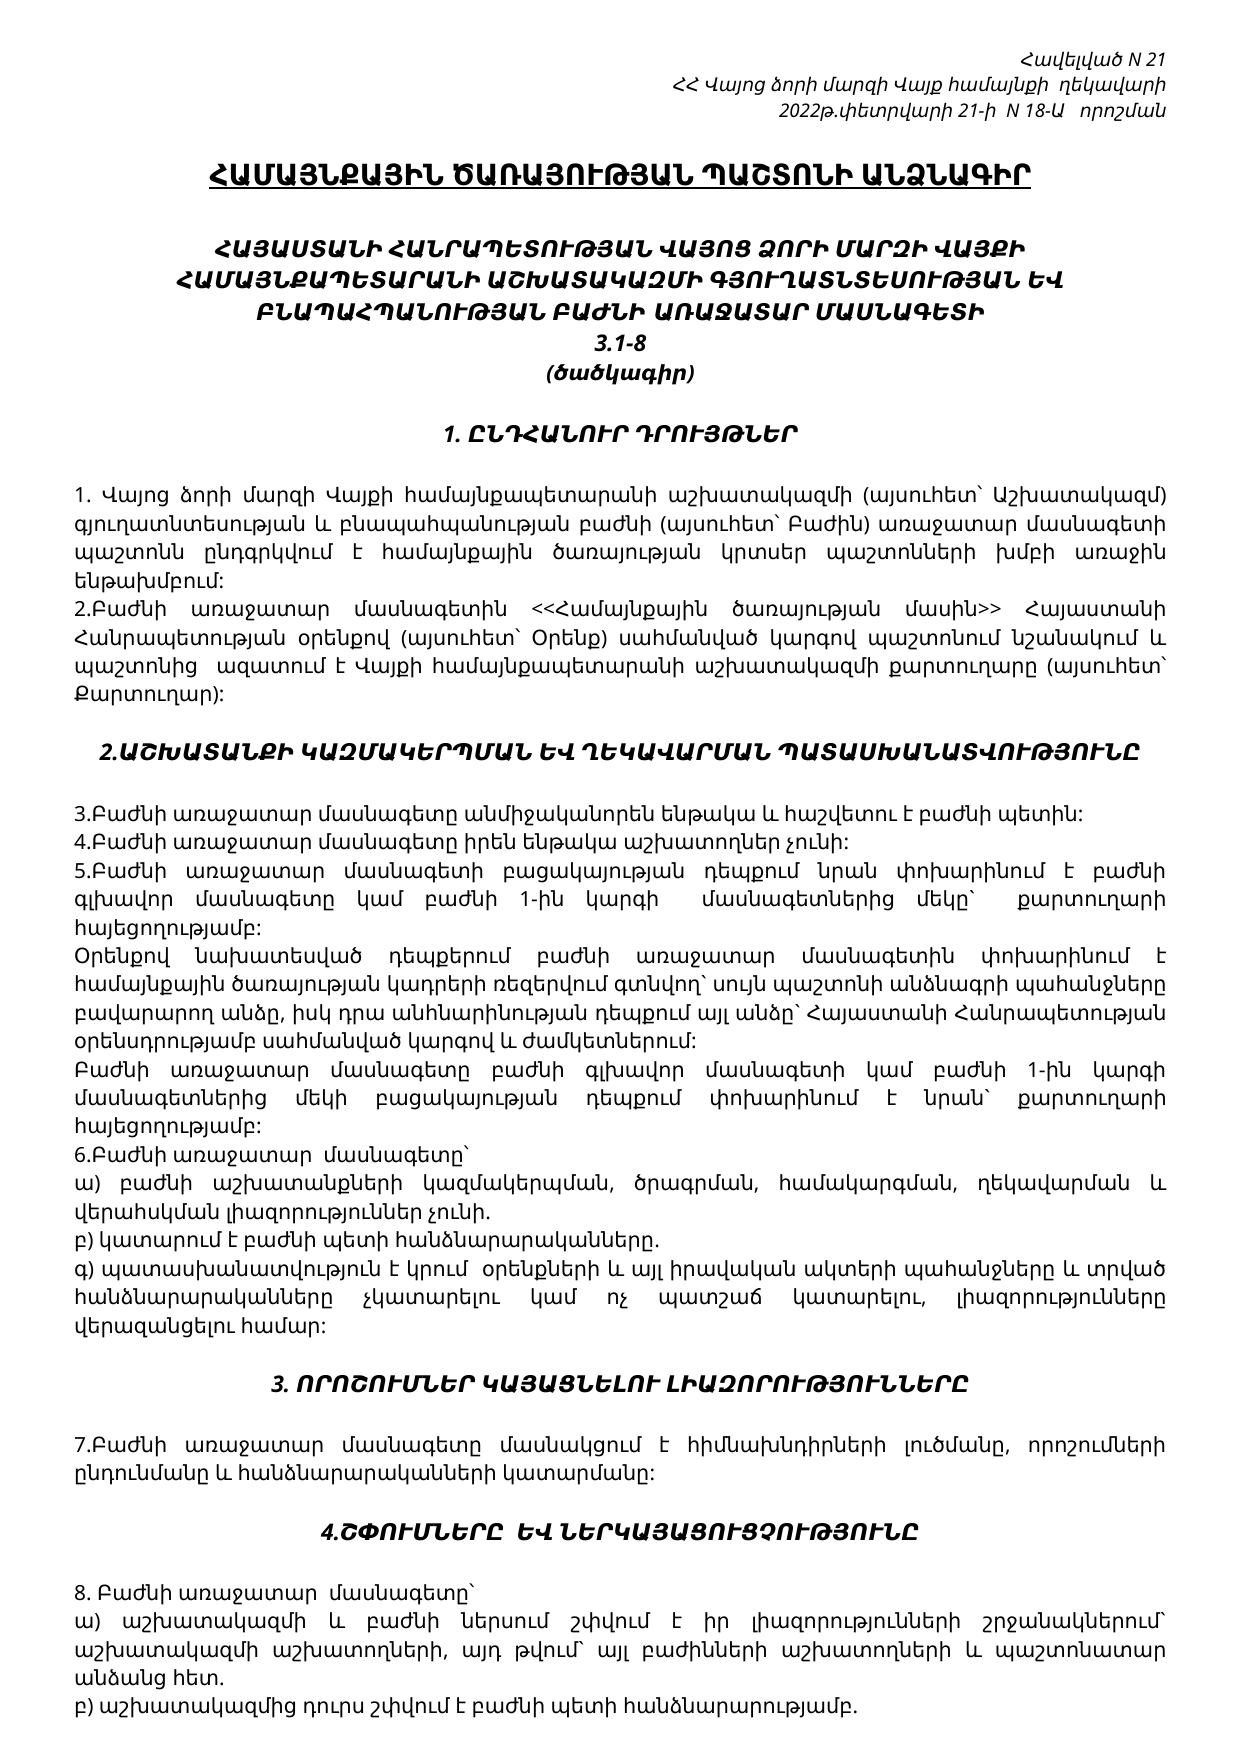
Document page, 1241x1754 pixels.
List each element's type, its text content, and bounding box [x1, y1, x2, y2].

text 5.Բաժնի առաջատար մասնագետի բացակայության դեպքում նրան փոխարինում է բաժնի գլխավոր մասնագետը կամ բաժնի 1-ին կարգի մասնագետներից մեկը` քարտուղարի հայեցողությամբ: [74, 856, 1167, 941]
text ՀՀ Վայոց ձորի մարզի Վայք համայնքի ղեկավարի [74, 72, 1167, 97]
text 2022թ.փետրվարի 21-ի N 18-Ա որոշման [74, 97, 1167, 123]
text 3.Բաժնի առաջատար մասնագետը անմիջականորեն ենթակա և հաշվետու է բաժնի պետին: [74, 799, 1167, 827]
text բ) կատարում է բաժնի պետի հանձնարարականները. [74, 1225, 1167, 1254]
text 7.Բաժնի առաջատար մասնագետը մասնակցում է հիմնախնդիրների լուծմանը, որոշումների ընդունմանը և հանձնարարականների կատարմանը: [74, 1430, 1167, 1487]
text 4.Բաժնի առաջատար մասնագետը իրեն ենթակա աշխատողներ չունի: [74, 827, 1167, 856]
text ՀԱՅԱՍՏԱՆԻ ՀԱՆՐԱՊԵՏՈՒԹՅԱՆ ՎԱՅՈՑ ՁՈՐԻ ՄԱՐԶԻ ՎԱՅՔԻ ՀԱՄԱՅՆՔԱՊԵՏԱՐԱՆԻ ԱՇԽԱՏԱԿԱԶՄԻ ԳՅՈՒՂԱՏՆՏԵՍՈՒԹՅԱՆ ԵՎ ԲՆԱՊԱՀՊԱՆՈՒԹՅԱՆ ԲԱԺՆԻ ԱՌԱՋԱՏԱՐ ՄԱՍՆԱԳԵՏԻ [74, 233, 1167, 327]
text 3. ՈՐՈՇՈՒՄՆԵՐ ԿԱՅԱՑՆԵԼՈՒ ԼԻԱԶՈՐՈՒԹՅՈՒՆՆԵՐԸ [74, 1368, 1167, 1399]
text Հավելված N 21 [74, 46, 1167, 72]
text 6.Բաժնի առաջատար մասնագետը՝ [74, 1140, 1167, 1168]
text 2.ԱՇԽԱՏԱՆՔԻ ԿԱԶՄԱԿԵՐՊՄԱՆ ԵՎ ՂԵԿԱՎԱՐՄԱՆ ՊԱՏԱՍԽԱՆԱՏՎՈՒԹՅՈՒՆԸ [74, 736, 1167, 768]
text ա) բաժնի աշխատանքների կազմակերպման, ծրագրման, համակարգման, ղեկավարման և վերահսկման լիազորություններ չունի. [74, 1168, 1167, 1225]
text բ) աշխատակազմից դուրս շփվում է բաժնի պետի հանձնարարությամբ. [74, 1692, 1167, 1720]
text ա) աշխատակազմի և բաժնի ներսում շփվում է իր լիազորությունների շրջանակներում` աշխատակազմի աշխատողների, այդ թվում` այլ բաժինների աշխատողների և պաշտոնատար անձանց հետ. [74, 1606, 1167, 1692]
text ՀԱՄԱՅՆՔԱՅԻՆ ԾԱՌԱՅՈՒԹՅԱՆ ՊԱՇՏՈՆԻ ԱՆՁՆԱԳԻՐ [74, 154, 1167, 193]
text 4.ՇՓՈՒՄՆԵՐԸ ԵՎ ՆԵՐԿԱՅԱՑՈՒՑՉՈՒԹՅՈՒՆԸ [74, 1515, 1167, 1547]
text Բաժնի առաջատար մասնագետը բաժնի գլխավոր մասնագետի կամ բաժնի 1-ին կարգի մասնագետներից մեկի բացակայության դեպքում փոխարինում է նրան` քարտուղարի հայեցողությամբ: [74, 1055, 1167, 1140]
text Օրենքով նախատեսված դեպքերում բաժնի առաջատար մասնագետին փոխարինում է համայնքային ծառայության կադրերի ռեզերվում գտնվող` սույն պաշտոնի անձնագրի պահանջները բավարարող անձը, իսկ դրա անհնարինության դեպքում այլ անձը` Հայաստանի Հանրապետության օրենսդրությամբ սահմանված կարգով և ժամկետներում: [74, 941, 1167, 1055]
text 1. Վայոց ձորի մարզի Վայքի համայնքապետարանի աշխատակազմի (այսուհետ՝ Աշխատակազմ) գյուղատնտեսության և բնապահպանության բաժնի (այսուհետ՝ Բաժին) առաջատար մասնագետի պաշտոնն ընդգրկվում է համայնքային ծառայության կրտսեր պաշտոնների խմբի առաջին ենթախմբում: [74, 480, 1167, 594]
text գ) պատասխանատվություն է կրում օրենքների և այլ իրավական ակտերի պահանջները և տրված հանձնարարականները չկատարելու կամ ոչ պատշաճ կատարելու, լիազորությունները վերազանցելու համար: [74, 1254, 1167, 1339]
text (ծածկագիր) [74, 358, 1167, 387]
text 2.Բաժնի առաջատար մասնագետին <<Համայնքային ծառայության մասին>> Հայաստանի Հանրապետության օրենքով (այսուհետ՝ Օրենք) սահմանված կարգով պաշտոնում նշանակում և պաշտոնից ազատում է Վայքի համայնքապետարանի աշխատակազմի քարտուղարը (այսուհետ՝ Քարտուղար): [74, 594, 1167, 708]
text 3.1-8 [74, 327, 1167, 358]
text 8. Բաժնի առաջատար մասնագետը՝ [74, 1578, 1167, 1606]
text 1. ԸՆԴՀԱՆՈՒՐ ԴՐՈՒՅԹՆԵՐ [74, 418, 1167, 449]
